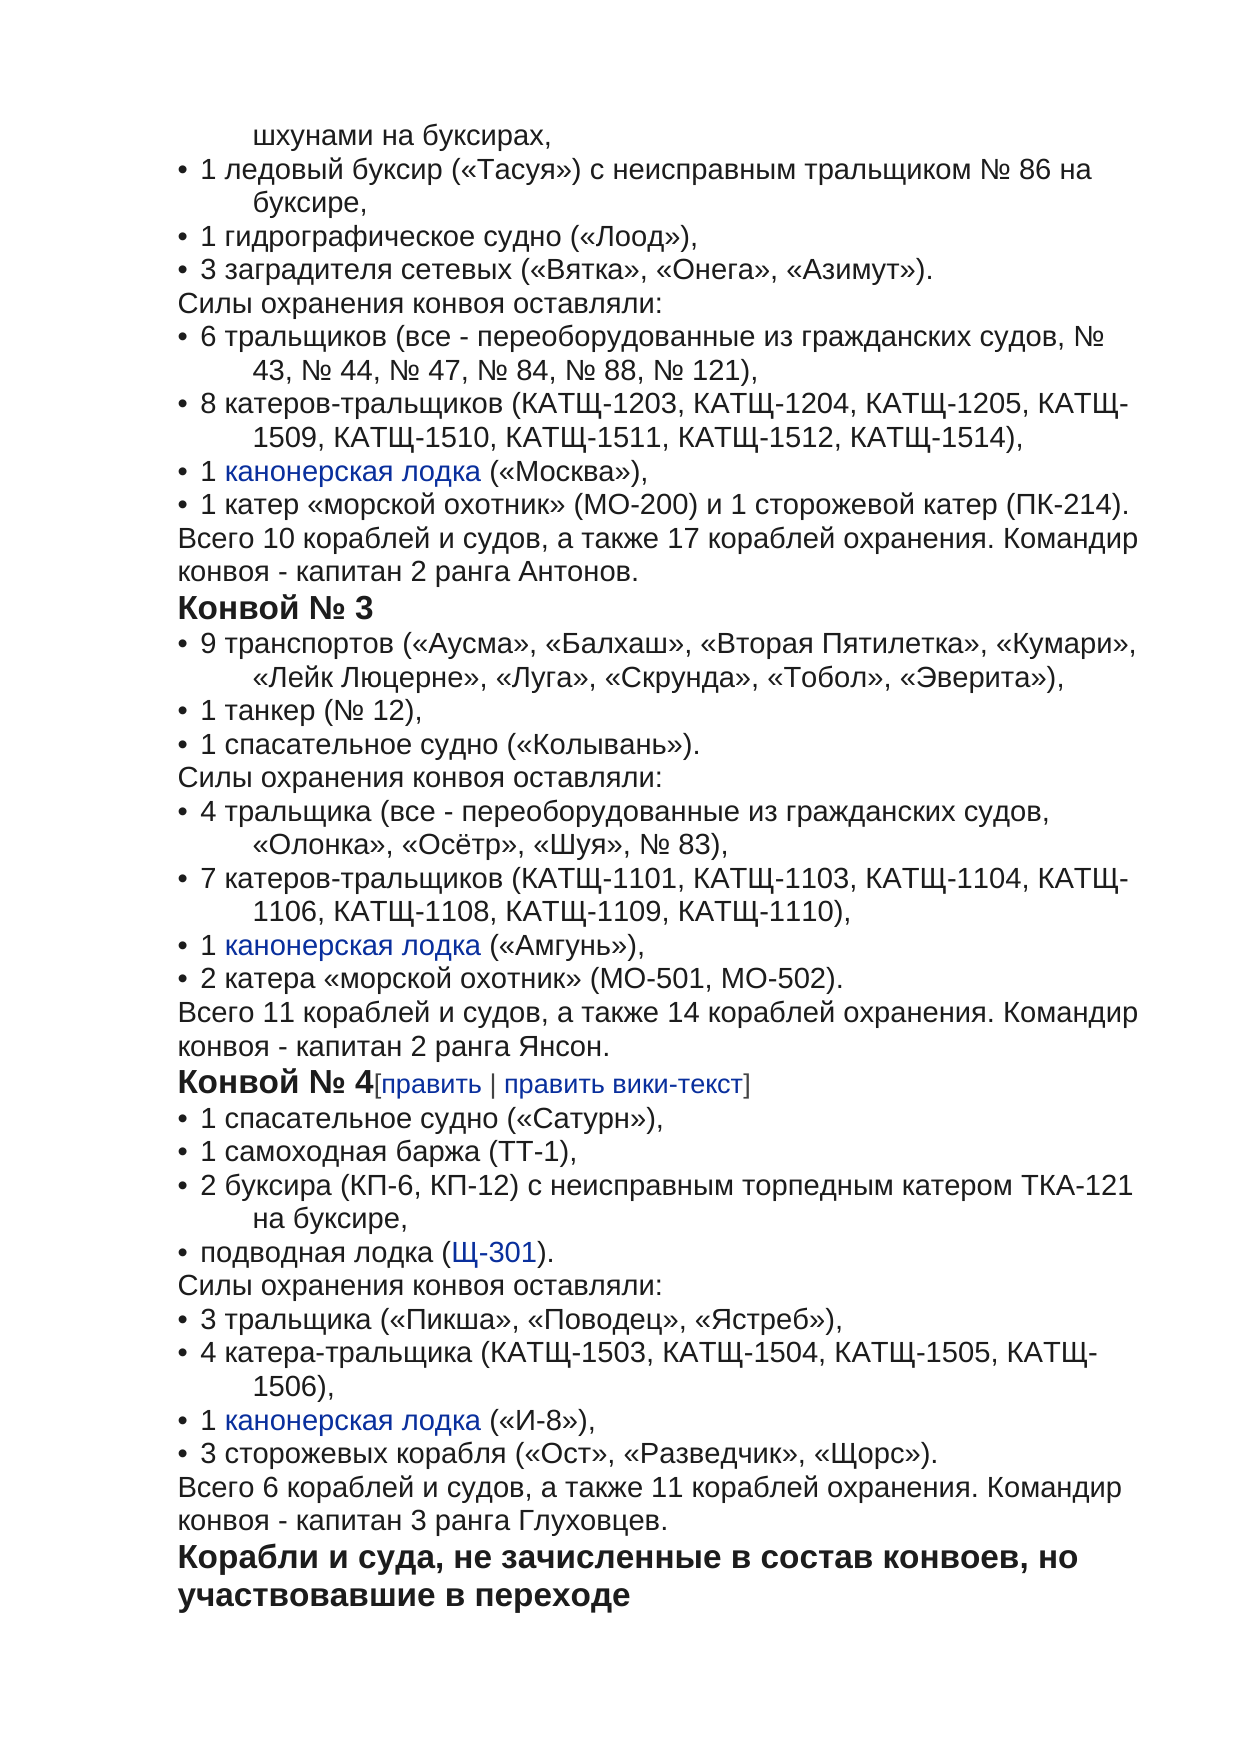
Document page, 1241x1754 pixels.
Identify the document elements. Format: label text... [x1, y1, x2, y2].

list 1 спасательное судно («Сатурн»), [177, 1101, 1152, 1134]
text Всего 6 кораблей и судов, а также 11 кораблей охранения. Командир конвоя - капитан 3 ранга Глуховцев. [177, 1469, 1152, 1537]
list 3 заградителя сетевых («Вятка», «Онега», «Азимут»). [177, 252, 1152, 286]
list 1 катер «морской охотник» (МО-200) и 1 сторожевой катер (ПК-214). [177, 487, 1152, 521]
text Корабли и суда, не зачисленные в состав конвоев, но участвовавшие в переходе [177, 1537, 1152, 1613]
list 1 спасательное судно («Колывань»). [177, 727, 1152, 760]
text Всего 10 кораблей и судов, а также 17 кораблей охранения. Командир конвоя - капитан 2 ранга Антонов. [177, 521, 1152, 588]
list 4 катера-тральщика (КАТЩ-1503, КАТЩ-1504, КАТЩ-1505, КАТЩ-1506), [177, 1335, 1152, 1402]
list 1 гидрографическое судно («Лоод»), [177, 219, 1152, 252]
list 1 канонерская лодка («Амгунь»), [177, 928, 1152, 962]
list 1 танкер (№ 12), [177, 693, 1152, 727]
list 6 тральщиков (все - переоборудованные из гражданских судов, № 43, № 44, № 47, № 84, № 88, № 121), [177, 319, 1152, 386]
list 1 канонерская лодка («И-8»), [177, 1402, 1152, 1436]
list 8 катеров-тральщиков (КАТЩ-1203, КАТЩ-1204, КАТЩ-1205, КАТЩ-1509, КАТЩ-1510, КАТЩ-1511, КАТЩ-1512, КАТЩ-1514), [177, 386, 1152, 453]
list 9 транспортов («Аусма», «Балхаш», «Вторая Пятилетка», «Кумари», «Лейк Люцерне», «Луга», «Скрунда», «Тобол», «Эверита»), [177, 626, 1152, 693]
text Силы охранения конвоя оставляли: [177, 760, 1152, 794]
text Конвой № 3 [177, 588, 1152, 626]
text Силы охранения конвоя оставляли: [177, 1268, 1152, 1302]
list 1 канонерская лодка («Москва»), [177, 453, 1152, 487]
list 4 тральщика (все - переоборудованные из гражданских судов, «Олонка», «Осётр», «Шуя», № 83), [177, 794, 1152, 861]
list 3 тральщика («Пикша», «Поводец», «Ястреб»), [177, 1302, 1152, 1335]
list 2 катера «морской охотник» (МО-501, МО-502). [177, 962, 1152, 995]
text Всего 11 кораблей и судов, а также 14 кораблей охранения. Командир конвоя - капитан 2 ранга Янсон. [177, 995, 1152, 1062]
text Конвой № 4[править | править вики-текст] [177, 1062, 1152, 1101]
list 3 сторожевых корабля («Ост», «Разведчик», «Щорс»). [177, 1436, 1152, 1469]
list 7 катеров-тральщиков (КАТЩ-1101, КАТЩ-1103, КАТЩ-1104, КАТЩ-1106, КАТЩ-1108, КАТЩ-1109, КАТЩ-1110), [177, 861, 1152, 928]
list 1 ледовый буксир («Тасуя») с неисправным тральщиком № 86 на буксире, [177, 152, 1152, 219]
list подводная лодка (Щ-301). [177, 1235, 1152, 1268]
list 1 самоходная баржа (ТТ-1), [177, 1134, 1152, 1168]
text Силы охранения конвоя оставляли: [177, 286, 1152, 319]
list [177, 118, 1152, 152]
list 2 буксира (КП-6, КП-12) с неисправным торпедным катером ТКА-121 на буксире, [177, 1168, 1152, 1235]
